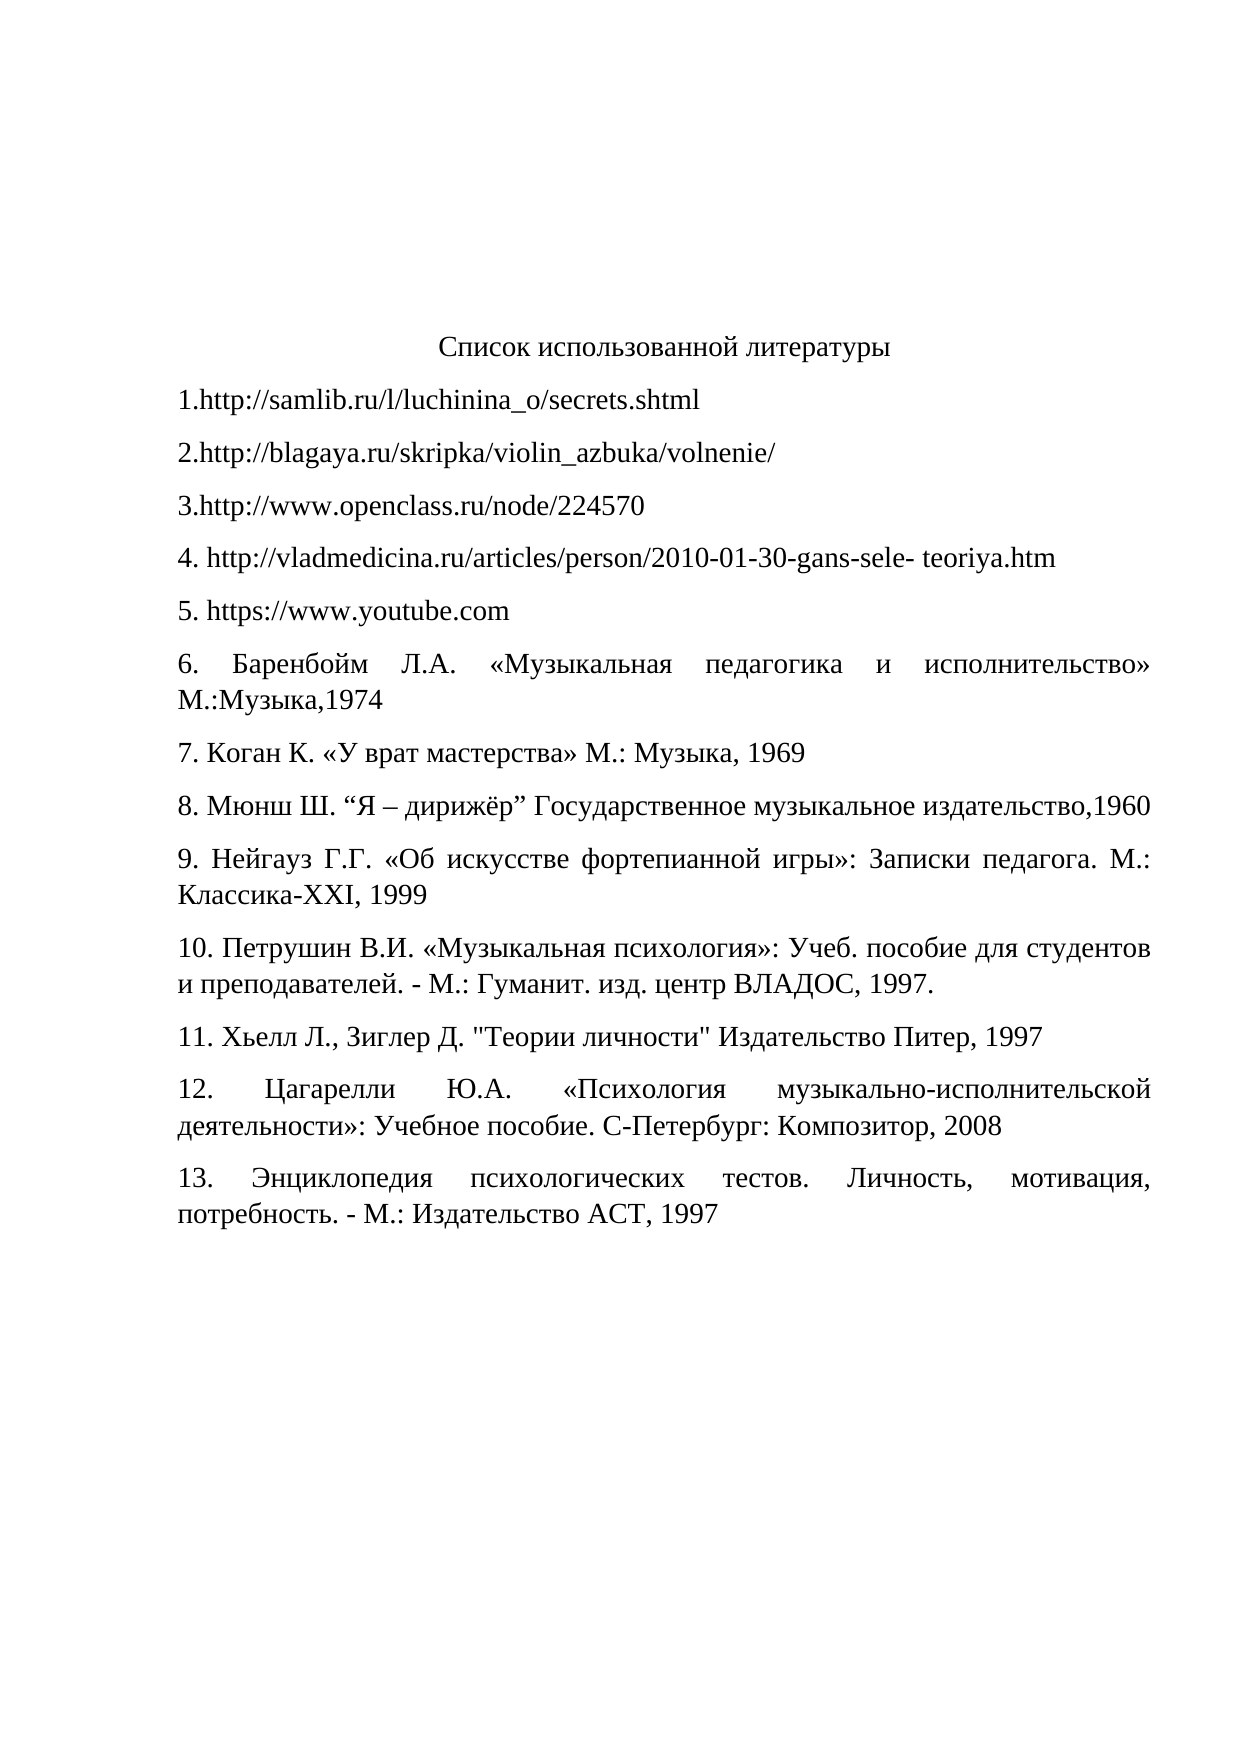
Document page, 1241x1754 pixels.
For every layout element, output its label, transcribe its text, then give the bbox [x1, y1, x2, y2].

text 5. https://www.youtube.com [177, 593, 1152, 627]
text 4. http://vladmedicina.ru/articles/person/2010-01-30-gans-sele- teoriya.htm [177, 541, 1152, 574]
text 3.http://www.openclass.ru/node/224570 [177, 488, 1152, 521]
text Список использованной литературы [177, 329, 1152, 363]
text 9. Нейгауз Г.Г. «Об искусстве фортепианной игры»: Записки педагога. М.: Классика-XXI, 1999 [177, 841, 1152, 911]
text 2.http://blagaya.ru/skripka/violin_azbuka/volnenie/ [177, 435, 1152, 468]
text 12. Цагарелли Ю.А. «Психология музыкально-исполнительской деятельности»: Учебное пособие. С-Петербург: Композитор, 2008 [177, 1072, 1152, 1141]
text 10. Петрушин В.И. «Музыкальная психология»: Учеб. пособие для студентов и преподавателей. - М.: Гуманит. изд. центр ВЛАДОС, 1997. [177, 930, 1152, 999]
text 13. Энциклопедия психологических тестов. Личность, мотивация, потребность. - М.: Издательство АСТ, 1997 [177, 1161, 1152, 1230]
text 1.http://samlib.ru/l/luchinina_o/secrets.shtml [177, 382, 1152, 416]
text 8. Мюнш Ш. “Я – дирижёр” Государственное музыкальное издательство,1960 [177, 788, 1152, 822]
text 11. Хьелл Л., Зиглер Д. "Теории личности" Издательство Питер, 1997 [177, 1019, 1152, 1052]
text 7. Коган К. «У врат мастерства» М.: Музыка, 1969 [177, 735, 1152, 769]
text 6. Баренбойм Л.А. «Музыкальная педагогика и исполнительство» М.:Музыка,1974 [177, 646, 1152, 716]
